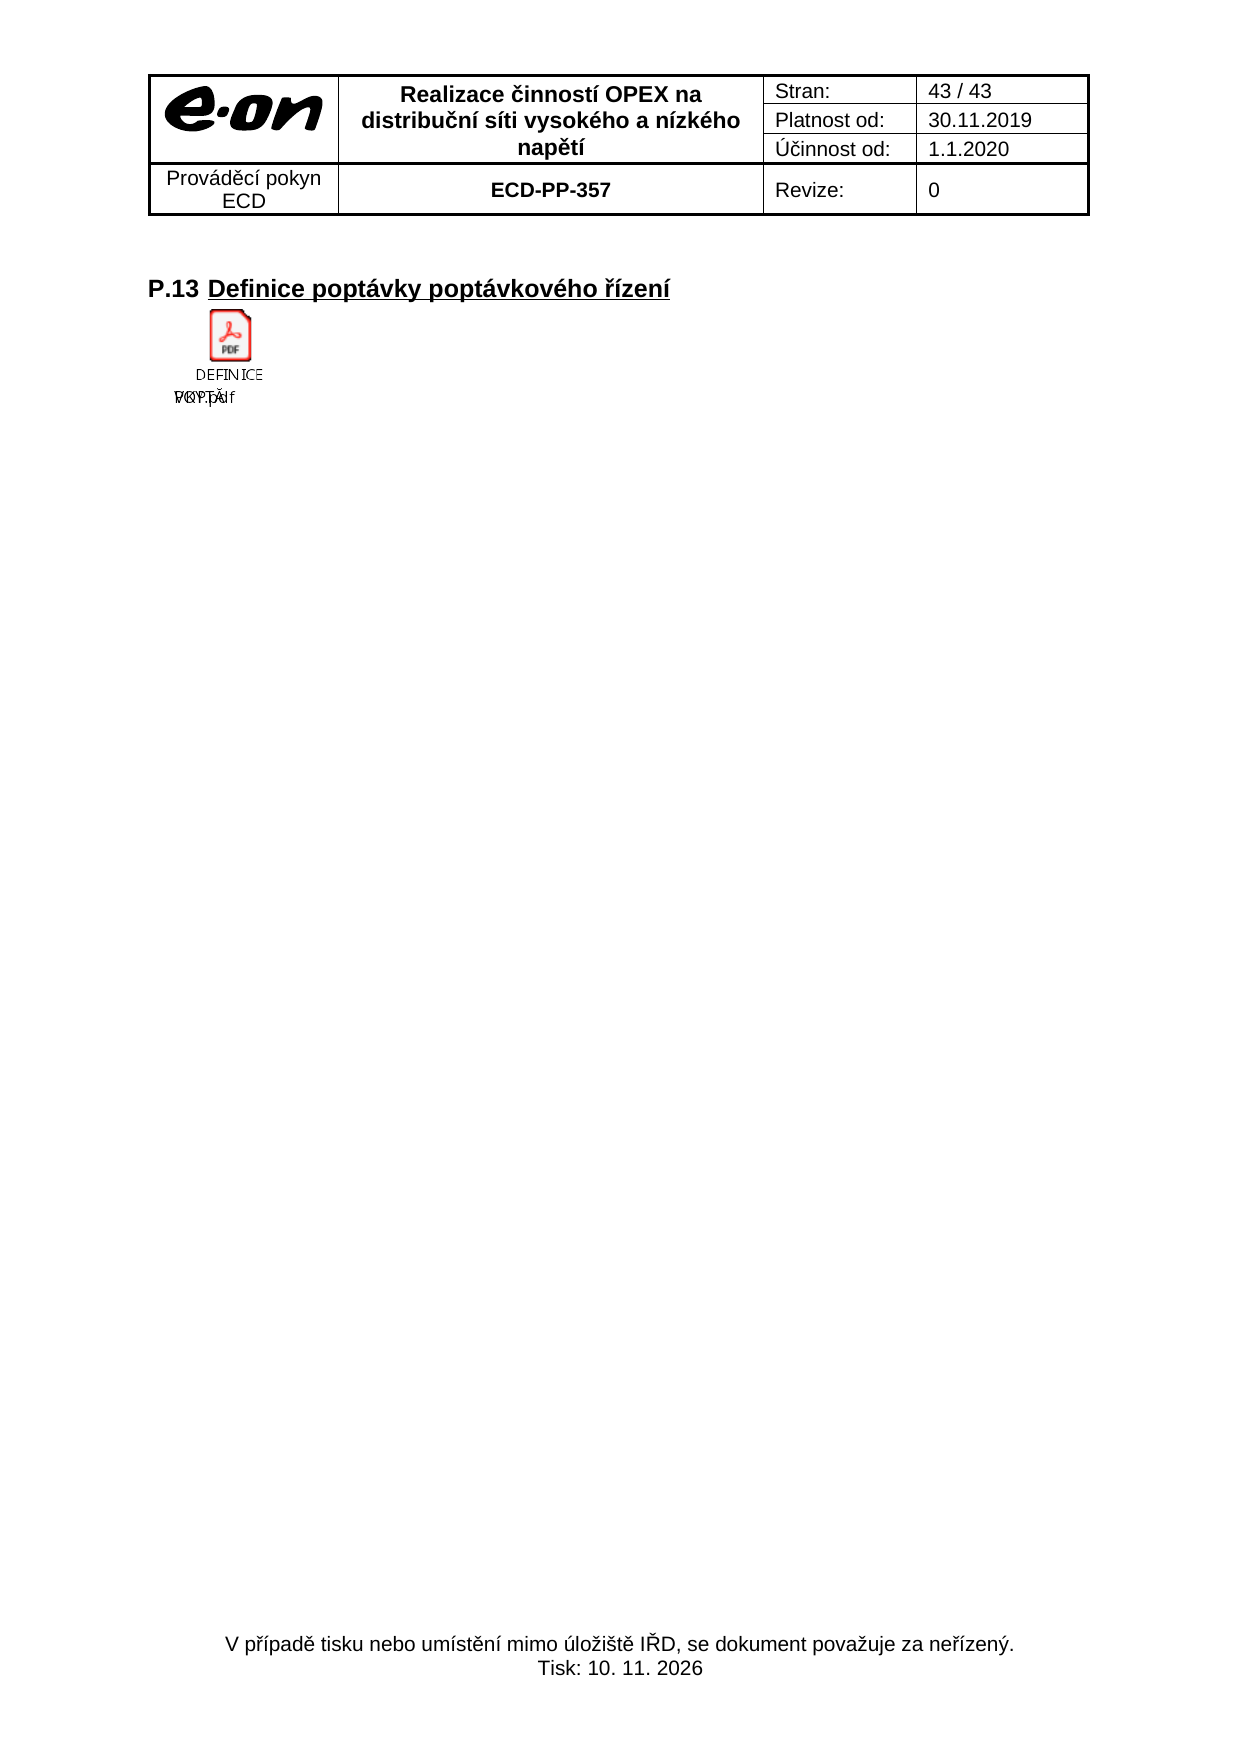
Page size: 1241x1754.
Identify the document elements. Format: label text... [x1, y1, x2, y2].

text Definice poptávky poptávkového řízení [148, 274, 1092, 302]
